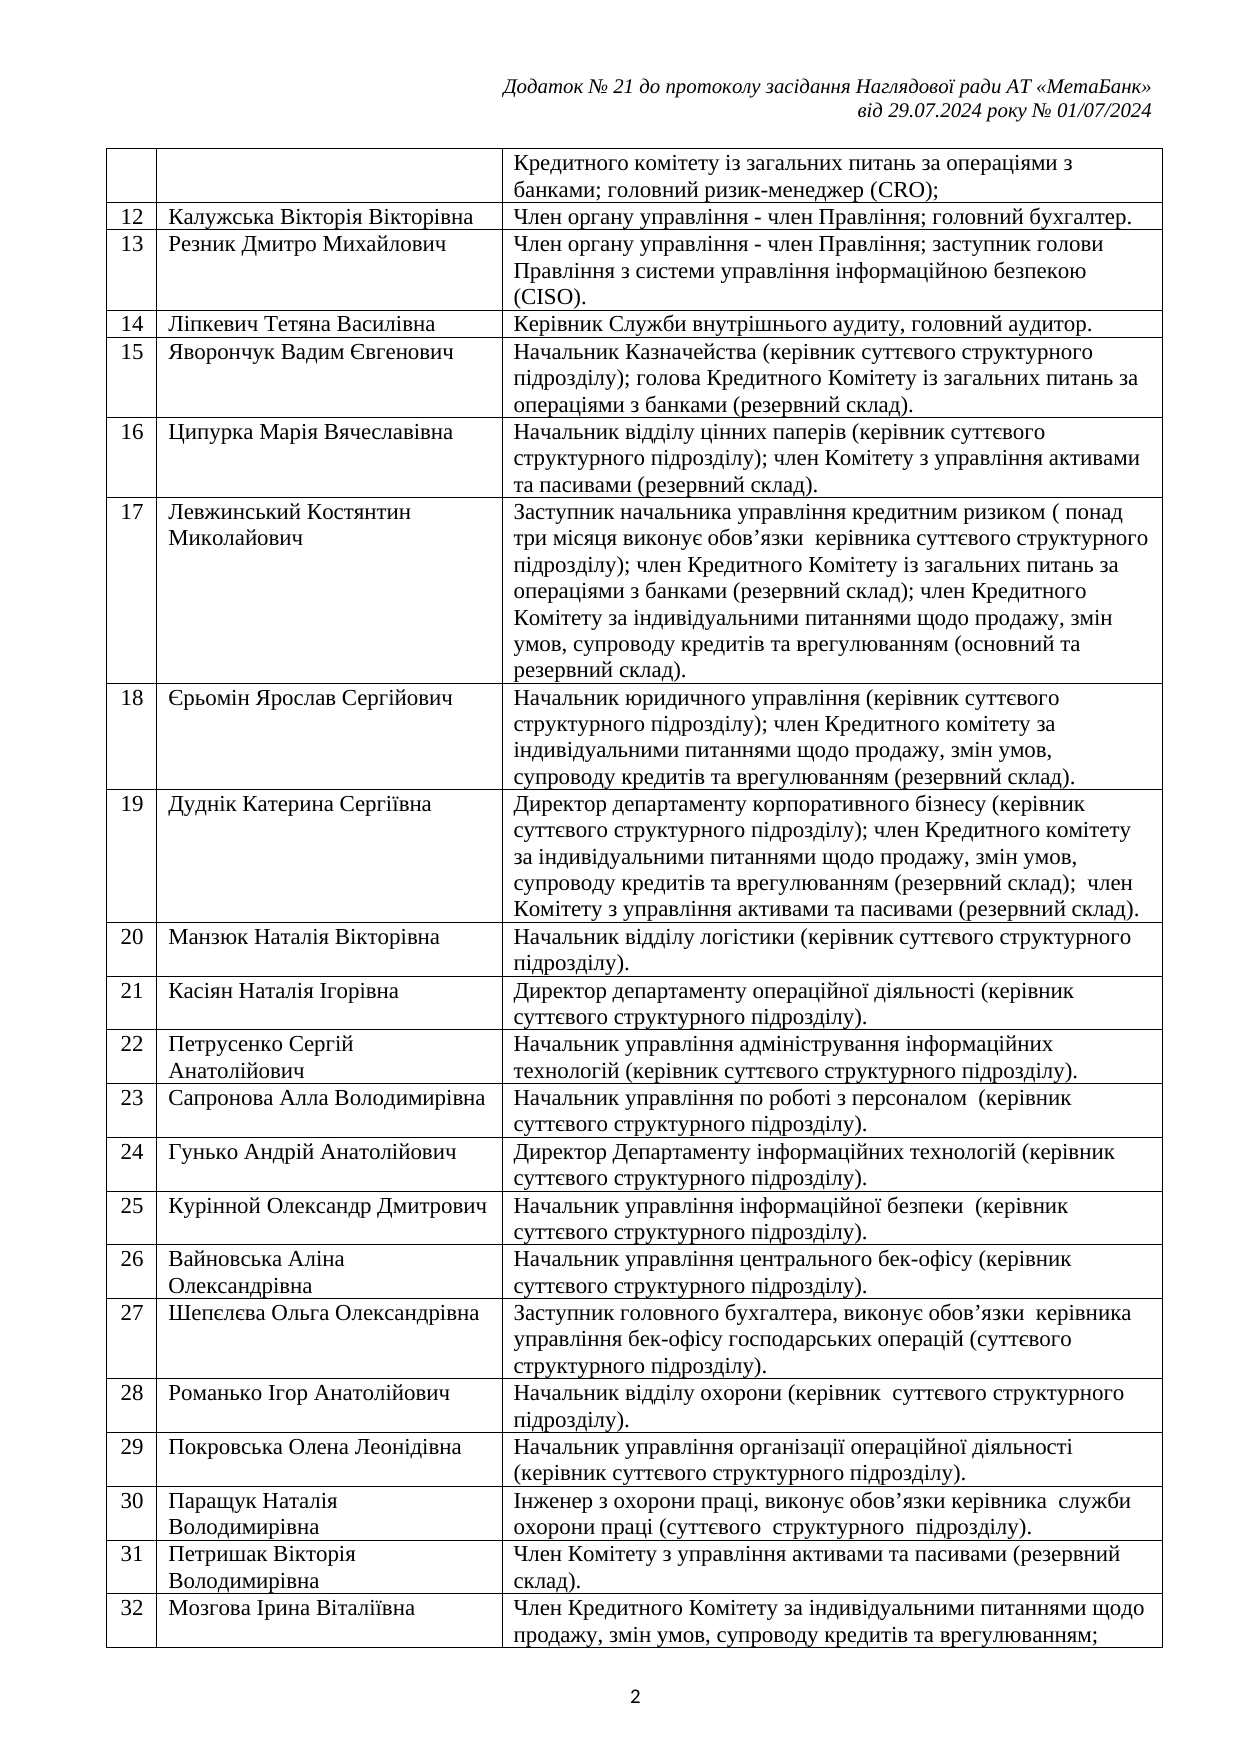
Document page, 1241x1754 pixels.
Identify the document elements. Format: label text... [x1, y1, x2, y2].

table_cell Манзюк Наталія Вікторівна [157, 923, 502, 976]
table_cell Директор Департаменту інформаційних технологій (керівник суттєвого структурного підрозділу). [503, 1138, 1162, 1191]
table_cell Дуднік Катерина Сергіївна [157, 790, 502, 922]
table_cell 23 [107, 1084, 156, 1137]
table_cell Начальник управління інформаційної безпеки (керівник суттєвого структурного підрозділу). [503, 1192, 1162, 1244]
table_cell Інженер з охорони праці, виконує обов’язки керівника служби охорони праці (суттєвого структурного підрозділу). [503, 1487, 1162, 1539]
table_cell Член органу управління - член Правління; головний бухгалтер. [503, 203, 1162, 229]
table_cell Начальник управління центрального бек-офісу (керівник суттєвого структурного підрозділу). [503, 1245, 1162, 1298]
table_cell 25 [107, 1192, 156, 1244]
table_cell Директор департаменту корпоративного бізнесу (керівник суттєвого структурного підрозділу); член Кредитного комітету за індивідуальними питаннями щодо продажу, змін умов, супроводу кредитів та врегулюванням (резервний склад); член Комітету з управління активами та пасивами (резервний склад). [503, 790, 1162, 922]
table_cell Начальник Казначейства (керівник суттєвого структурного підрозділу); голова Кредитного Комітету із загальних питань за операціями з банками (резервний склад). [503, 338, 1162, 417]
table_cell Член Комітету з управління активами та пасивами (резервний склад). [503, 1541, 1162, 1593]
table_cell 20 [107, 923, 156, 976]
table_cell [157, 149, 502, 202]
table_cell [503, 149, 1162, 202]
table_cell Заступник головного бухгалтера, виконує обов’язки керівника управління бек-офісу господарських операцій (суттєвого структурного підрозділу). [503, 1299, 1162, 1378]
table_cell Ліпкевич Тетяна Василівна [157, 311, 502, 337]
table_cell Ципурка Марія Вячеславівна [157, 418, 502, 497]
table_cell Начальник управління адміністрування інформаційних технологій (керівник суттєвого структурного підрозділу). [503, 1030, 1162, 1083]
table_cell Петрусенко Сергій Анатолійович [157, 1030, 502, 1083]
table_cell 14 [107, 311, 156, 337]
table_cell Начальник юридичного управління (керівник суттєвого структурного підрозділу); член Кредитного комітету за індивідуальними питаннями щодо продажу, змін умов, супроводу кредитів та врегулюванням (резервний склад). [503, 684, 1162, 789]
table_cell 29 [107, 1433, 156, 1486]
table_cell 26 [107, 1245, 156, 1298]
table_cell Гунько Андрій Анатолійович [157, 1138, 502, 1191]
table_cell 18 [107, 684, 156, 789]
table_cell Резник Дмитро Михайлович [157, 230, 502, 309]
table_cell Касіян Наталія Ігорівна [157, 977, 502, 1029]
table_cell 11 [107, 149, 156, 202]
table_cell Начальник управління організації операційної діяльності (керівник суттєвого структурного підрозділу). [503, 1433, 1162, 1486]
table_cell 15 [107, 338, 156, 417]
table_cell 19 [107, 790, 156, 922]
table_cell Начальник відділу цінних паперів (керівник суттєвого структурного підрозділу); член Комітету з управління активами та пасивами (резервний склад). [503, 418, 1162, 497]
table_cell Вайновська Аліна Олександрівна [157, 1245, 502, 1298]
table_cell Директор департаменту операційної діяльності (керівник суттєвого структурного підрозділу). [503, 977, 1162, 1029]
table_cell Шепєлєва Ольга Олександрівна [157, 1299, 502, 1378]
table_cell 30 [107, 1487, 156, 1539]
table_cell Яворончук Вадим Євгенович [157, 338, 502, 417]
table_cell 28 [107, 1379, 156, 1432]
table_cell 24 [107, 1138, 156, 1191]
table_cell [157, 1594, 502, 1647]
table_cell 31 [107, 1541, 156, 1593]
table_cell Начальник відділу охорони (керівник суттєвого структурного підрозділу). [503, 1379, 1162, 1432]
table_cell 13 [107, 230, 156, 309]
table_cell Покровська Олена Леонідівна [157, 1433, 502, 1486]
table_cell Керівник Служби внутрішнього аудиту, головний аудитор. [503, 311, 1162, 337]
table_cell 27 [107, 1299, 156, 1378]
table_cell 22 [107, 1030, 156, 1083]
table_cell 16 [107, 418, 156, 497]
table_cell Курінной Олександр Дмитрович [157, 1192, 502, 1244]
table_cell Начальник відділу логістики (керівник суттєвого структурного підрозділу). [503, 923, 1162, 976]
table_cell 12 [107, 203, 156, 229]
table_cell Калужська Вікторія Вікторівна [157, 203, 502, 229]
table_cell Левжинський Костянтин Миколайович [157, 498, 502, 683]
table_cell Романько Ігор Анатолійович [157, 1379, 502, 1432]
table_cell 17 [107, 498, 156, 683]
table_cell Петришак Вікторія Володимирівна [157, 1541, 502, 1593]
table_cell Сапронова Алла Володимирівна [157, 1084, 502, 1137]
table_cell 21 [107, 977, 156, 1029]
table_cell Начальник управління по роботі з персоналом (керівник суттєвого структурного підрозділу). [503, 1084, 1162, 1137]
table_cell Заступник начальника управління кредитним ризиком ( понад три місяця виконує обов’язки керівника суттєвого структурного підрозділу); член Кредитного Комітету із загальних питань за операціями з банками (резервний склад); член Кредитного Комітету за індивідуальними питаннями щодо продажу, змін умов, супроводу кредитів та врегулюванням (основний та резервний склад). [503, 498, 1162, 683]
table_cell Єрьомін Ярослав Сергійович [157, 684, 502, 789]
table_cell 32 [107, 1594, 156, 1647]
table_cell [503, 1594, 1162, 1647]
table_cell Член органу управління - член Правління; заступник голови Правління з системи управління інформаційною безпекою (CISO). [503, 230, 1162, 309]
table_cell Паращук Наталія Володимирівна [157, 1487, 502, 1539]
